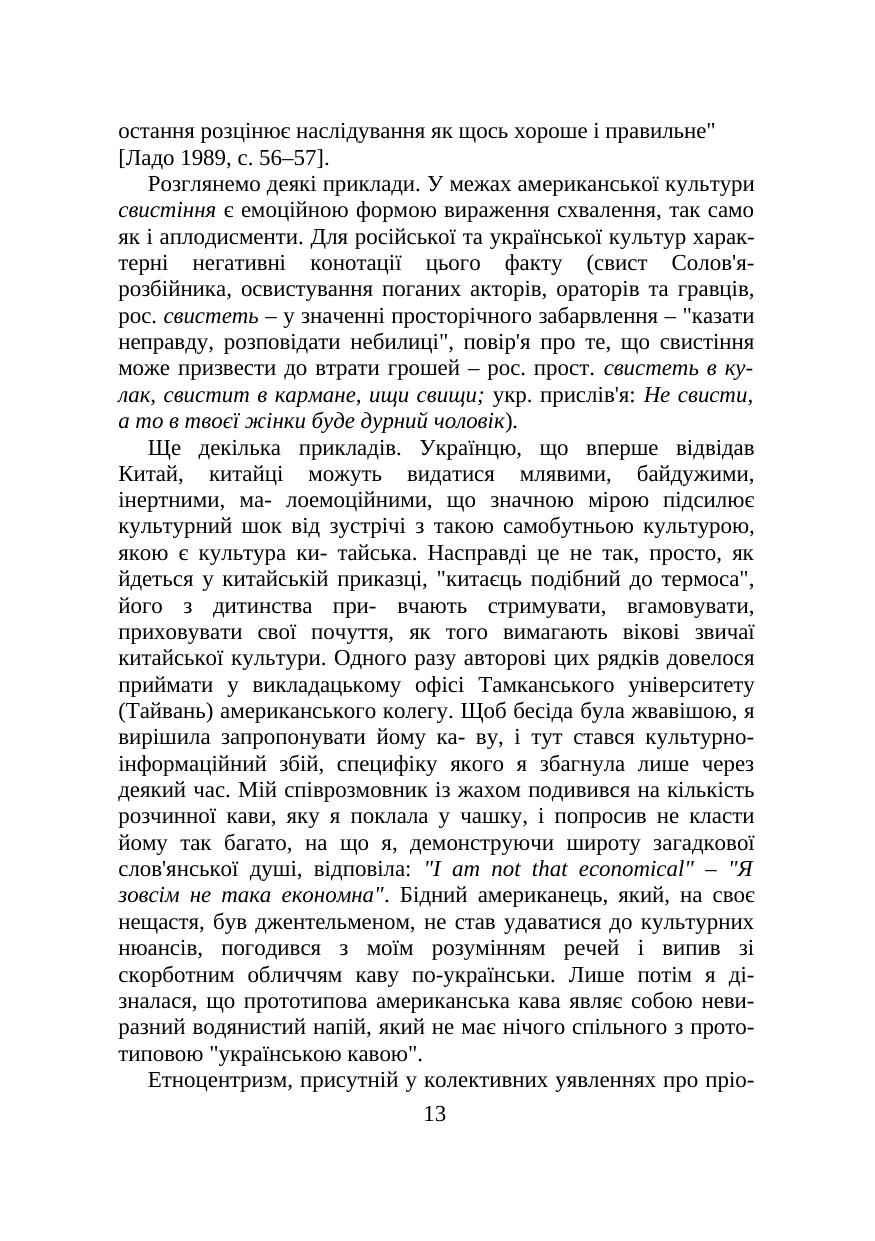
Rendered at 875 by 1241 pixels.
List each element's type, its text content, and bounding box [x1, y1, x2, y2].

text остання розцінює наслідування як щось хороше і правильне" [Ладо 1989, с. 56–57]. [118, 117, 770, 170]
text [118, 1066, 756, 1092]
text Розглянемо деякі приклади. У межах американської культури свистіння є емоційною формою вираження схвалення, так само як і аплодисменти. Для російської та української культур харак- терні негативні конотації цього факту (свист Солов'я- розбійника, освистування поганих акторів, ораторів та гравців, рос. свистеть – у значенні просторічного забарвлення – "казати неправду, розповідати небилиці", повір'я про те, що свистіння може призвести до втрати грошей – рос. прост. свистеть в ку- лак, свистит в кармане, ищи свищи; укр. прислів'я: Не свисти, а то в твоєї жінки буде дурний чоловік). [118, 170, 755, 433]
text Ще декілька прикладів. Українцю, що вперше відвідав Китай, китайці можуть видатися млявими, байдужими, інертними, ма- лоемоційними, що значною мірою підсилює культурний шок від зустрічі з такою самобутньою культурою, якою є культура ки- тайська. Насправді це не так, просто, як йдеться у китайській приказці, "китаєць подібний до термоса", його з дитинства при- вчають стримувати, вгамовувати, приховувати свої почуття, як того вимагають вікові звичаї китайської культури. Одного разу авторові цих рядків довелося приймати у викладацькому офісі Тамканського університету (Тайвань) американського колегу. Щоб бесіда була жвавішою, я вирішила запропонувати йому ка- ву, і тут стався культурно-інформаційний збій, специфіку якого я збагнула лише через деякий час. Мій співрозмовник із жахом подивився на кількість розчинної кави, яку я поклала у чашку, і попросив не класти йому так багато, на що я, демонструючи широту загадкової слов'янської душі, відповіла: "I am not that economical" – "Я зовсім не така економна". Бідний американець, який, на своє нещастя, був джентельменом, не став удаватися до культурних нюансів, погодився з моїм розумінням речей і випив зі скорботним обличчям каву по-українськи. Лише потім я ді- зналася, що прототипова американська кава являє собою неви- разний водянистий напій, який не має нічого спільного з прото- типовою "українською кавою". [118, 433, 755, 1066]
